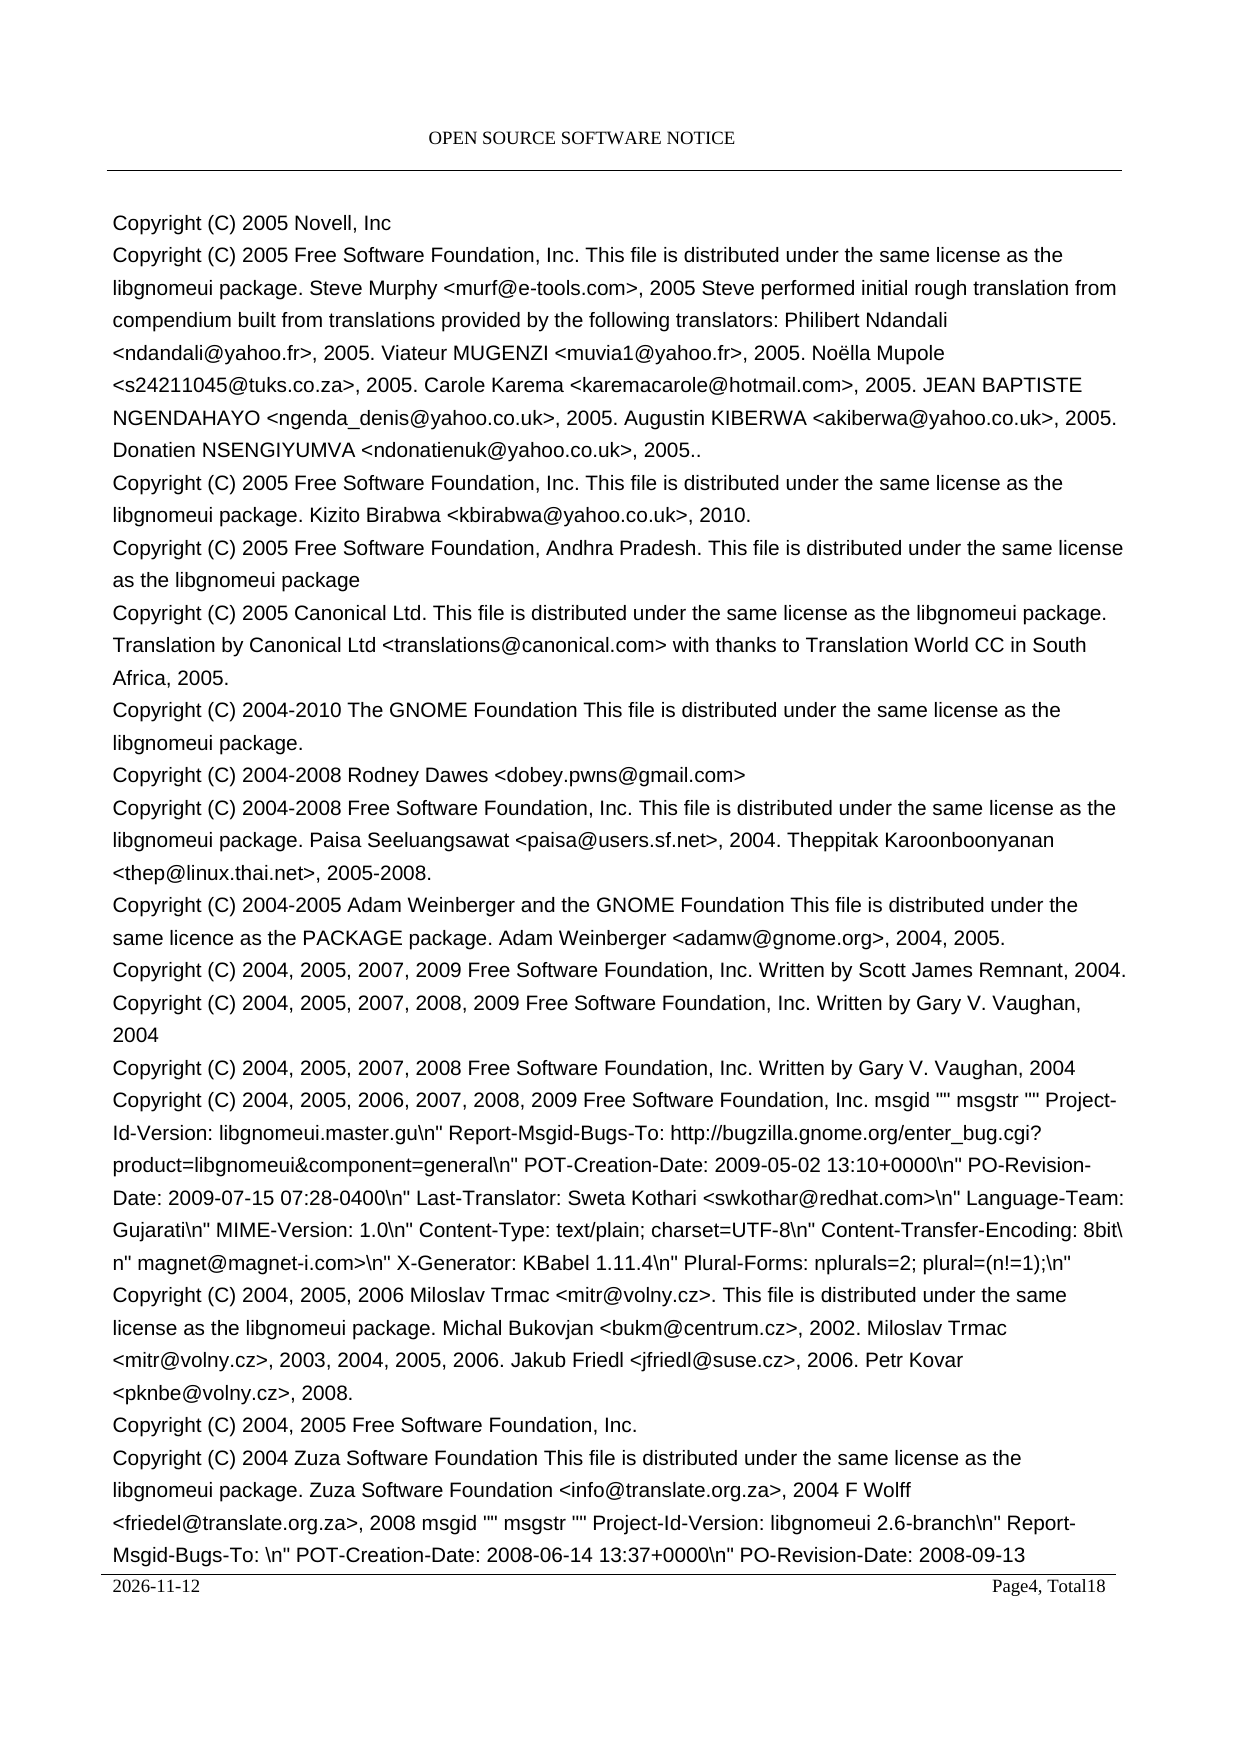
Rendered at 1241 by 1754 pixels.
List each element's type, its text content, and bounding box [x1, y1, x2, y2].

text Copyright (C) 2004, 2005, 2006 Miloslav Trmac <mitr@volny.cz>. This file is distributed under the same license as the libgnomeui package. Michal Bukovjan <bukm@centrum.cz>, 2002. Miloslav Trmac <mitr@volny.cz>, 2003, 2004, 2005, 2006. Jakub Friedl <jfriedl@suse.cz>, 2006. Petr Kovar <pknbe@volny.cz>, 2008. [112, 1279, 1128, 1409]
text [112, 1441, 1128, 1571]
text Copyright (C) 2004, 2005 Free Software Foundation, Inc. [112, 1409, 1128, 1441]
text Copyright (C) 2004-2008 Free Software Foundation, Inc. This file is distributed under the same license as the libgnomeui package. Paisa Seeluangsawat <paisa@users.sf.net>, 2004. Theppitak Karoonboonyanan <thep@linux.thai.net>, 2005-2008. [112, 791, 1128, 889]
text Copyright (C) 2005 Canonical Ltd. This file is distributed under the same license as the libgnomeui package. Translation by Canonical Ltd <translations@canonical.com> with thanks to Translation World CC in South Africa, 2005. [112, 596, 1128, 694]
text Copyright (C) 2004, 2005, 2007, 2008 Free Software Foundation, Inc. Written by Gary V. Vaughan, 2004 [112, 1051, 1128, 1084]
text Copyright (C) 2005 Free Software Foundation, Inc. This file is distributed under the same license as the libgnomeui package. Steve Murphy <murf@e-tools.com>, 2005 Steve performed initial rough translation from compendium built from translations provided by the following translators: Philibert Ndandali <ndandali@yahoo.fr>, 2005. Viateur MUGENZI <muvia1@yahoo.fr>, 2005. Noëlla Mupole <s24211045@tuks.co.za>, 2005. Carole Karema <karemacarole@hotmail.com>, 2005. JEAN BAPTISTE NGENDAHAYO <ngenda_denis@yahoo.co.uk>, 2005. Augustin KIBERWA <akiberwa@yahoo.co.uk>, 2005. Donatien NSENGIYUMVA <ndonatienuk@yahoo.co.uk>, 2005.. [112, 239, 1128, 466]
text Copyright (C) 2004-2008 Rodney Dawes <dobey.pwns@gmail.com> [112, 759, 1128, 791]
text Copyright (C) 2005 Free Software Foundation, Andhra Pradesh. This file is distributed under the same license as the libgnomeui package [112, 531, 1128, 596]
text Copyright (C) 2004, 2005, 2007, 2009 Free Software Foundation, Inc. Written by Scott James Remnant, 2004. [112, 954, 1128, 986]
text Copyright (C) 2004, 2005, 2006, 2007, 2008, 2009 Free Software Foundation, Inc. msgid "" msgstr "" Project-Id-Version: libgnomeui.master.gu\n" Report-Msgid-Bugs-To: http://bugzilla.gnome.org/enter_bug.cgi?product=libgnomeui&component=general\n" POT-Creation-Date: 2009-05-02 13:10+0000\n" PO-Revision-Date: 2009-07-15 07:28-0400\n" Last-Translator: Sweta Kothari <swkothar@redhat.com>\n" Language-Team: Gujarati\n" MIME-Version: 1.0\n" Content-Type: text/plain; charset=UTF-8\n" Content-Transfer-Encoding: 8bit\n" magnet@magnet-i.com>\n" X-Generator: KBabel 1.11.4\n" Plural-Forms: nplurals=2; plural=(n!=1);\n" [112, 1084, 1128, 1279]
text Copyright (C) 2005 Free Software Foundation, Inc. This file is distributed under the same license as the libgnomeui package. Kizito Birabwa <kbirabwa@yahoo.co.uk>, 2010. [112, 466, 1128, 531]
text Copyright (C) 2005 Novell, Inc [112, 206, 1128, 239]
text Copyright (C) 2004-2005 Adam Weinberger and the GNOME Foundation This file is distributed under the same licence as the PACKAGE package. Adam Weinberger <adamw@gnome.org>, 2004, 2005. [112, 889, 1128, 954]
text Copyright (C) 2004-2010 The GNOME Foundation This file is distributed under the same license as the libgnomeui package. [112, 694, 1128, 759]
text Copyright (C) 2004, 2005, 2007, 2008, 2009 Free Software Foundation, Inc. Written by Gary V. Vaughan, 2004 [112, 986, 1128, 1051]
